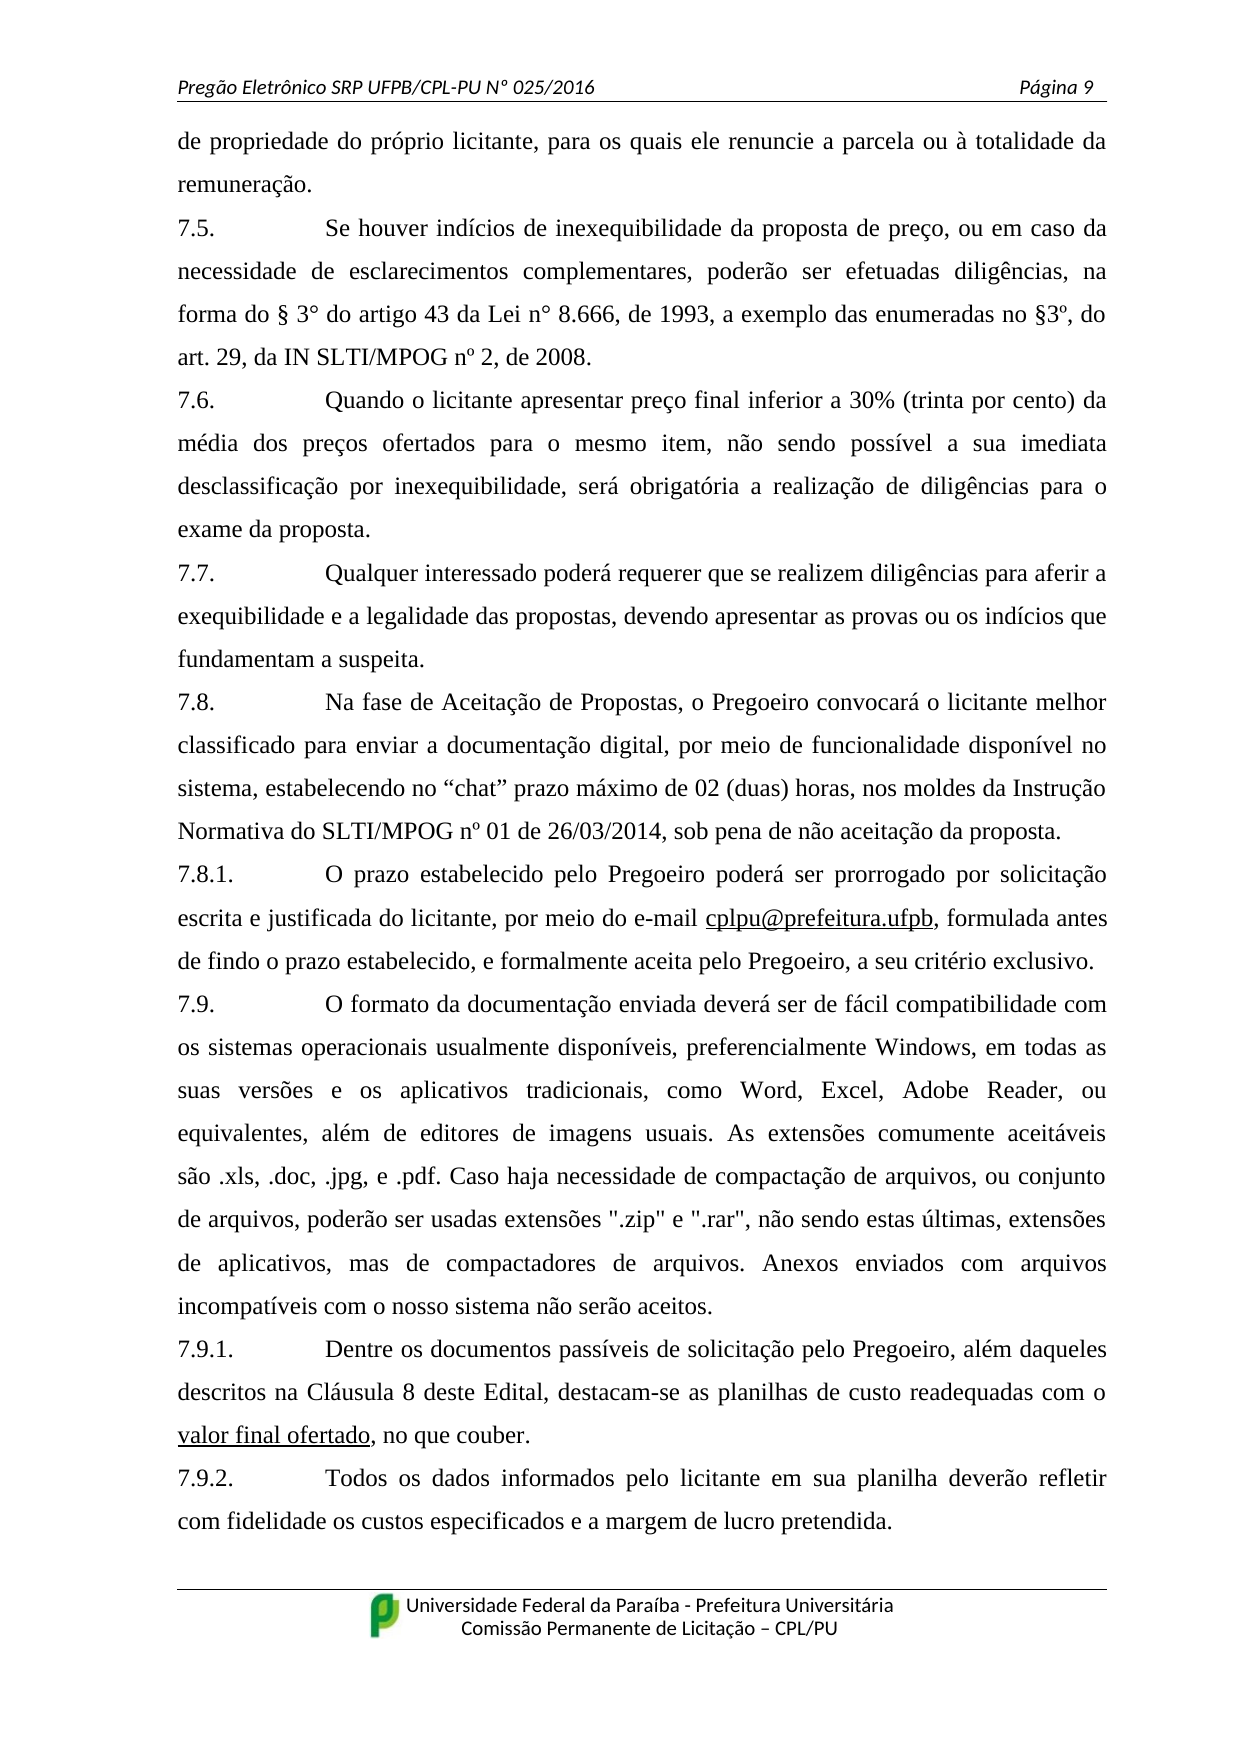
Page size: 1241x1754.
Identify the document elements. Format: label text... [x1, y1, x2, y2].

list O formato da documentação enviada deverá ser de fácil compatibilidade com os sistemas operacionais usualmente disponíveis, preferencialmente Windows, em todas as suas versões e os aplicativos tradicionais, como Word, Excel, Adobe Reader, ou equivalentes, além de editores de imagens usuais. As extensões comumente aceitáveis são .xls, .doc, .jpg, e .pdf. Caso haja necessidade de compactação de arquivos, ou conjunto de arquivos, poderão ser usadas extensões ".zip" e ".rar", não sendo estas últimas, extensões de aplicativos, mas de compactadores de arquivos. Anexos enviados com arquivos incompatíveis com o nosso sistema não serão aceitos. [177, 989, 1107, 1319]
list Todos os dados informados pelo licitante em sua planilha deverão refletir com fidelidade os custos especificados e a margem de lucro pretendida. [177, 1463, 1107, 1535]
picture [368, 1592, 405, 1639]
list Dentre os documentos passíveis de solicitação pelo Pregoeiro, além daqueles descritos na Cláusula 8 deste Edital, destacam-se as planilhas de custo readequadas com o valor final ofertado, no que couber. [177, 1334, 1107, 1449]
list Quando o licitante apresentar preço final inferior a 30% (trinta por cento) da média dos preços ofertados para o mesmo item, não sendo possível a sua imediata desclassificação por inexequibilidade, será obrigatória a realização de diligências para o exame da proposta. [177, 385, 1107, 543]
list O prazo estabelecido pelo Pregoeiro poderá ser prorrogado por solicitação escrita e justificada do licitante, por meio do e-mail cplpu@prefeitura.ufpb, formulada antes de findo o prazo estabelecido, e formalmente aceita pelo Pregoeiro, a seu critério exclusivo. [177, 859, 1107, 974]
list Qualquer interessado poderá requerer que se realizem diligências para aferir a exequibilidade e a legalidade das propostas, devendo apresentar as provas ou os indícios que fundamentam a suspeita. [177, 558, 1107, 673]
list Na fase de Aceitação de Propostas, o Pregoeiro convocará o licitante melhor classificado para enviar a documentação digital, por meio de funcionalidade disponível no sistema, estabelecendo no “chat” prazo máximo de 02 (duas) horas, nos moldes da Instrução Normativa do SLTI/MPOG nº 01 de 26/03/2014, sob pena de não aceitação da proposta. [177, 687, 1107, 845]
list Se houver indícios de inexequibilidade da proposta de preço, ou em caso da necessidade de esclarecimentos complementares, poderão ser efetuadas diligências, na forma do § 3° do artigo 43 da Lei n° 8.666, de 1993, a exemplo das enumeradas no §3º, do art. 29, da IN SLTI/MPOG nº 2, de 2008. [177, 213, 1107, 371]
